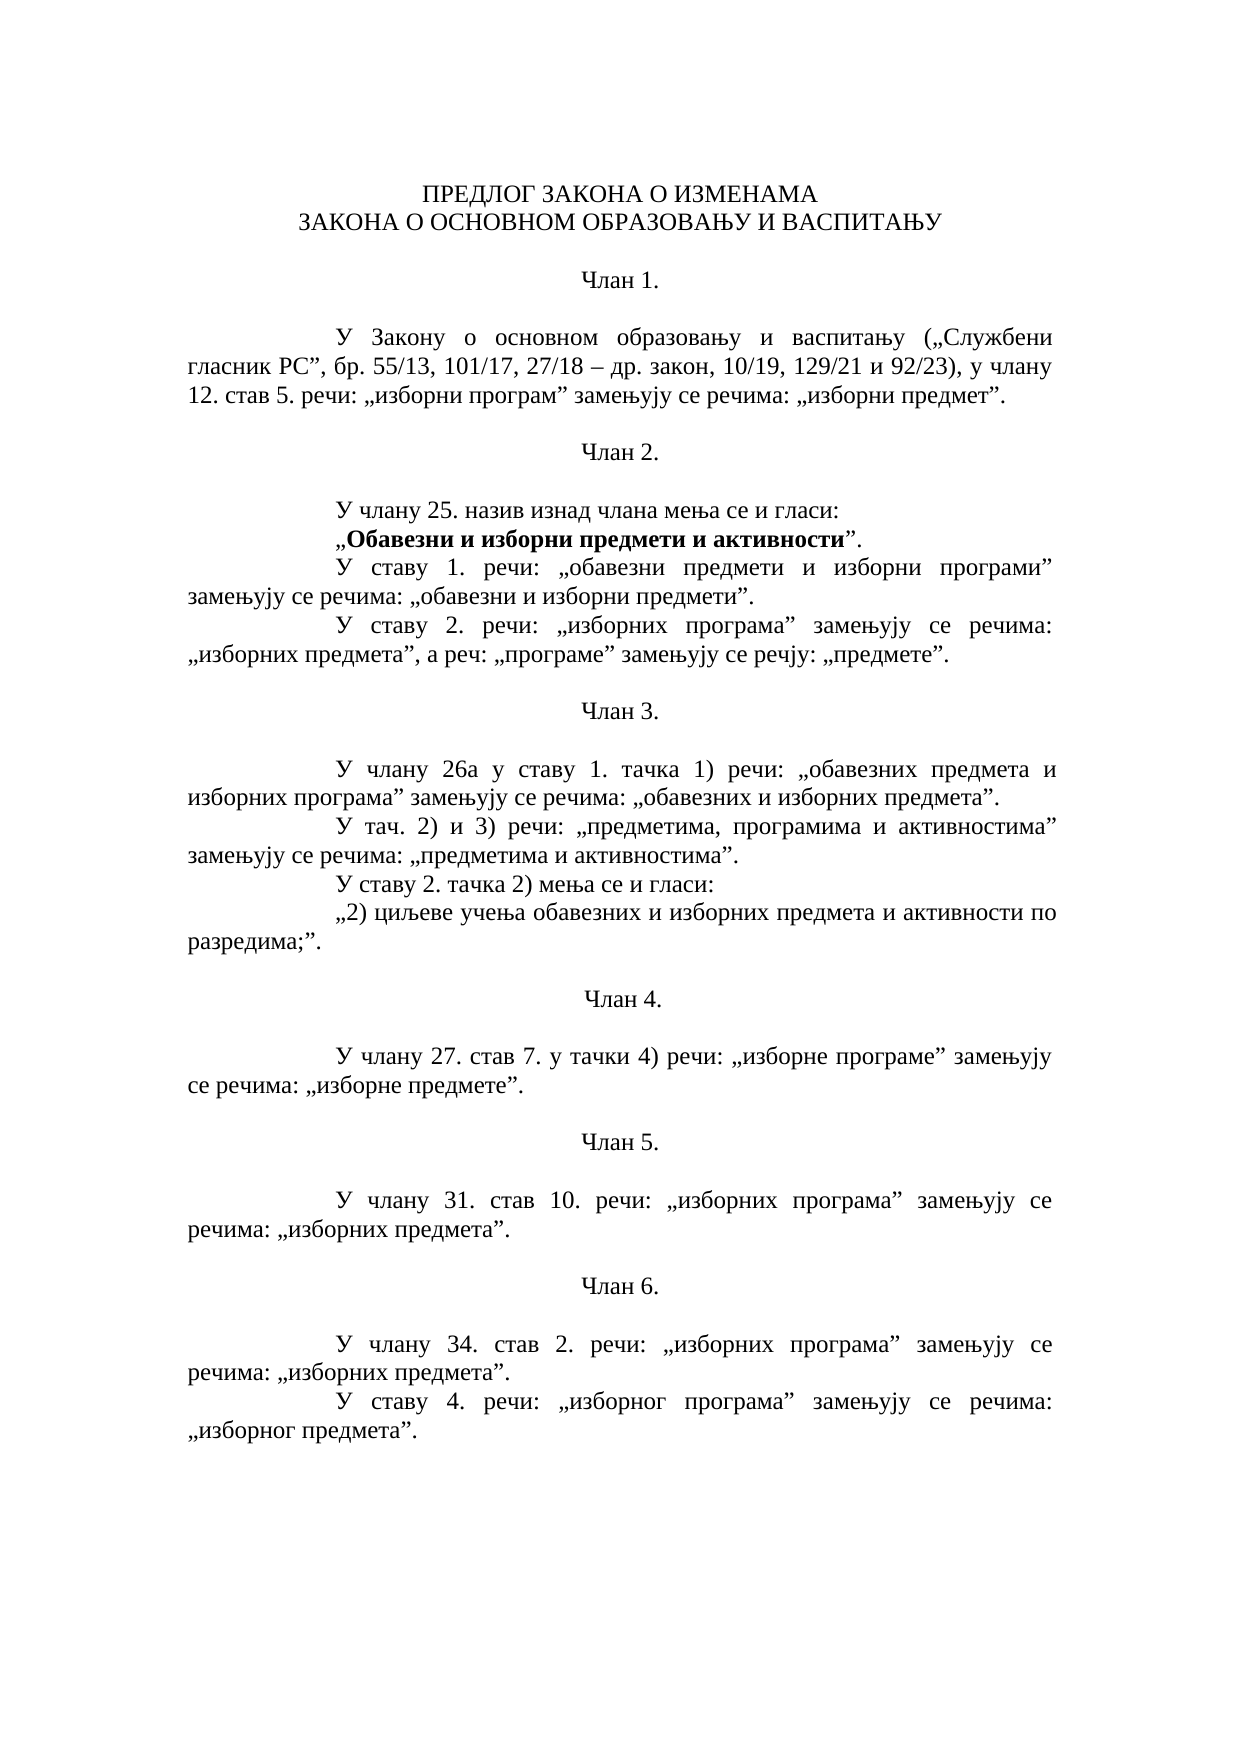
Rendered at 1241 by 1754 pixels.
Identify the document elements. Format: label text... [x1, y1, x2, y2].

text ЗАКОНА О ОСНОВНОМ ОБРАЗОВАЊУ И ВАСПИТАЊУ [187, 207, 1053, 236]
text У члану 31. став 10. речи: „изборних програма” замењују се речима: „изборних предмета”. [187, 1185, 1053, 1242]
text ПРЕДЛОГ ЗАКОНА О ИЗМЕНАМА [187, 179, 1053, 207]
text У Закону о основном образовању и васпитању („Службени гласник РС”, бр. 55/13, 101/17, 27/18 – др. закон, 10/19, 129/21 и 92/23), у члану 12. став 5. речи: „изборни програм” замењују се речима: „изборни предмет”. [187, 322, 1053, 409]
text „2) циљеве учења обавезних и изборних предмета и активности по разредима;”. [187, 897, 1058, 955]
text У члану 27. став 7. у тачки 4) речи: „изборне програме” замењују се речима: „изборне предмете”. [187, 1041, 1053, 1099]
text У члану 25. назив изнад члана мења се и гласи: [187, 495, 1053, 524]
text У ставу 2. речи: „изборних програма” замењују се речима: „изборних предмета”, а реч: „програме” замењују се речју: „предмете”. [187, 610, 1053, 667]
text У тач. 2) и 3) речи: „предметима, програмима и активностима” замењују се речима: „предметима и активностима”. [187, 811, 1058, 869]
text Члан 6. [187, 1271, 1053, 1300]
text Члан 1. [187, 265, 1053, 294]
text У ставу 2. тачка 2) мења се и гласи: [187, 869, 1058, 897]
text У ставу 1. речи: „обавезни предмети и изборни програми” замењују се речима: „обавезни и изборни предмети”. [187, 552, 1053, 610]
text У ставу 4. речи: „изборног програма” замењују се речима: „изборног предмета”. [187, 1386, 1053, 1444]
text „Обавезни и изборни предмети и активности”. [187, 524, 1053, 552]
text Члан 3. [187, 696, 1053, 725]
text Члан 4. [187, 984, 1053, 1012]
text У члану 26а у ставу 1. тачка 1) речи: „обавезних предмета и изборних програма” замењују се речима: „обавезних и изборних предмета”. [187, 754, 1058, 811]
text У члану 34. став 2. речи: „изборних програма” замењују се речима: „изборних предмета”. [187, 1329, 1053, 1386]
text Члан 5. [187, 1127, 1053, 1156]
text Члан 2. [187, 437, 1053, 466]
